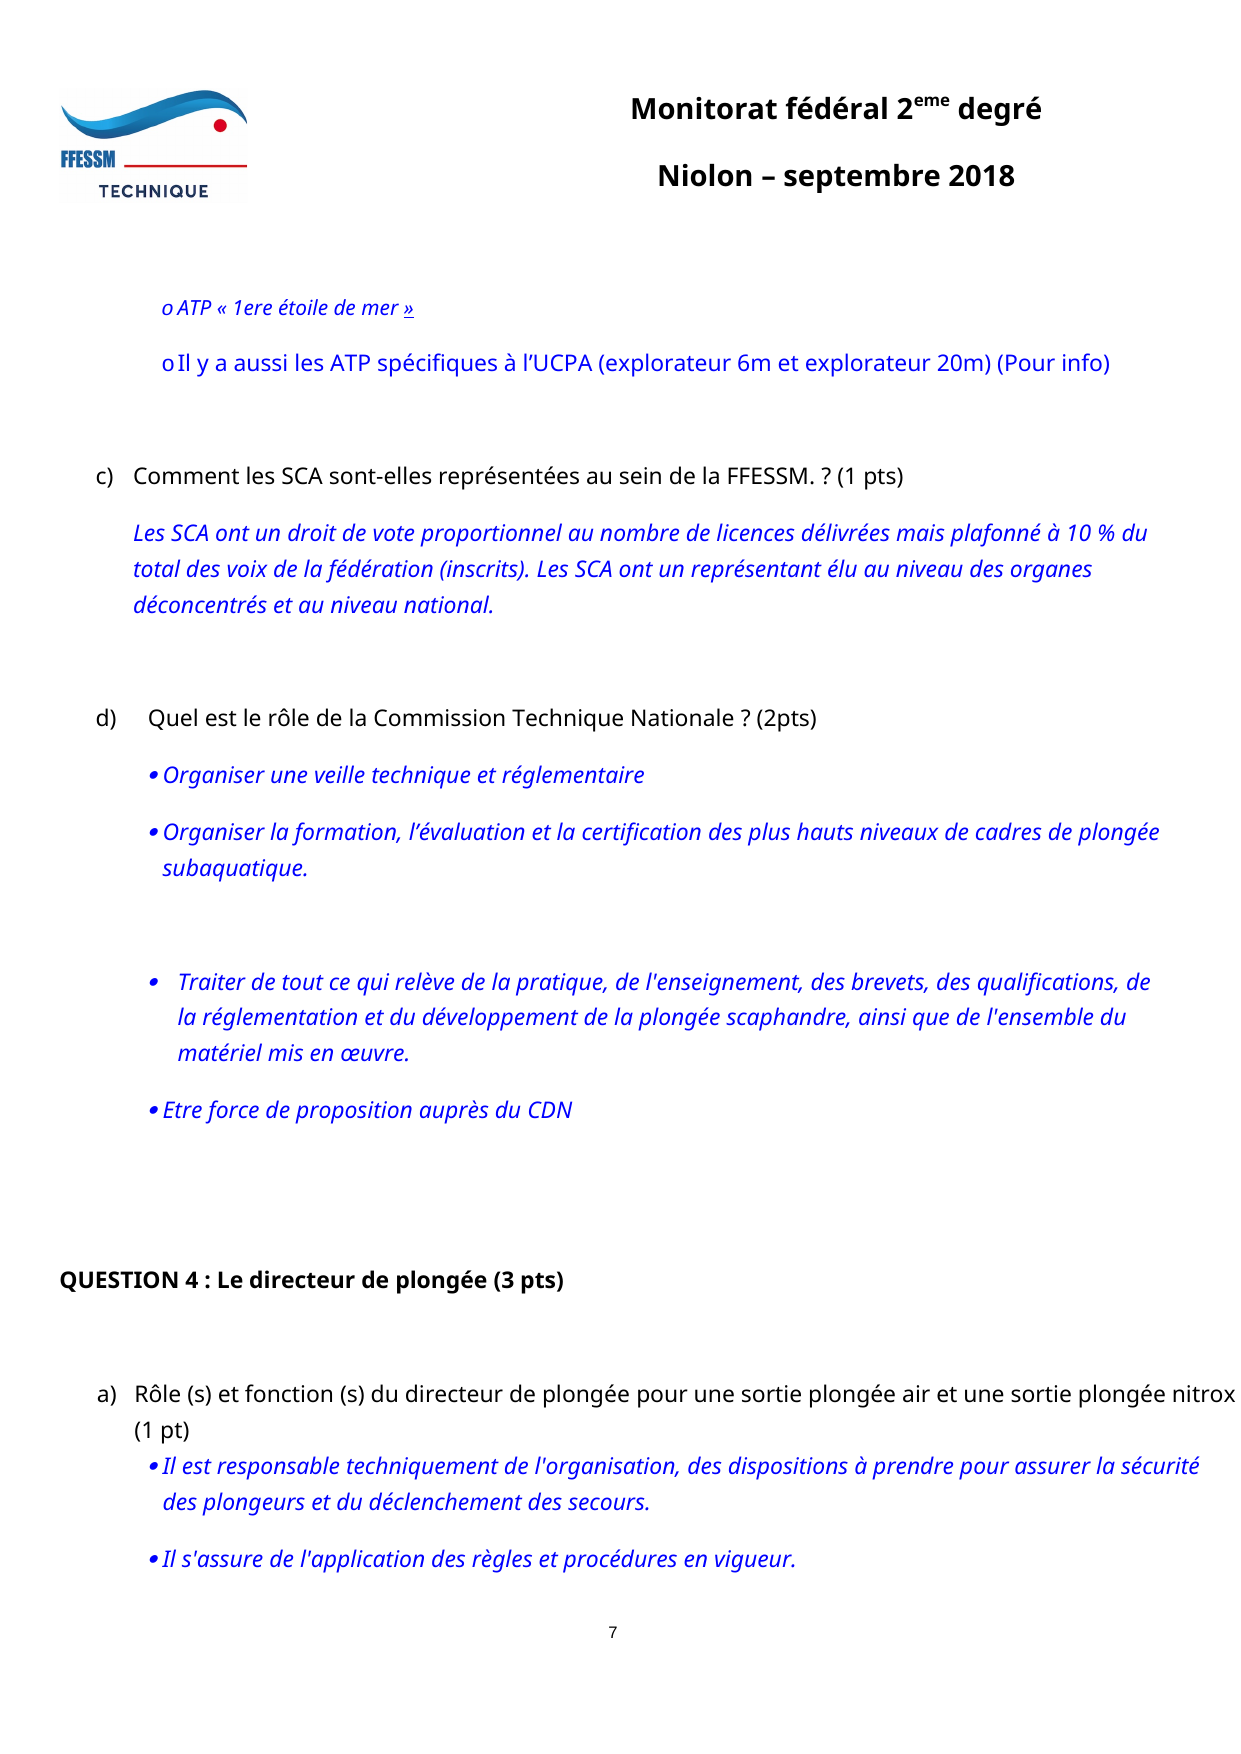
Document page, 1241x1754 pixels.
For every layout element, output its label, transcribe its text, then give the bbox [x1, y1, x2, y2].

list Il est responsable techniquement de l'organisation, des dispositions à prendre pour assurer la sécurité des plongeurs et du déclenchement des secours. [148, 1450, 1240, 1517]
list Organiser une veille technique et réglementaire [148, 759, 1167, 790]
list Etre force de proposition auprès du CDN [148, 1094, 1167, 1125]
text Les SCA ont un droit de vote proportionnel au nombre de licences délivrées mais plafonné à 10 % du total des voix de la fédération (inscrits). Les SCA ont un représentant élu au niveau des organes déconcentrés et au niveau national. [133, 517, 1167, 620]
list Traiter de tout ce qui relève de la pratique, de l'enseignement, des brevets, des qualifications, de la réglementation et du développement de la plongée scaphandre, ainsi que de l'ensemble du matériel mis en œuvre. [148, 965, 1167, 1068]
list Il y a aussi les ATP spécifiques à l’UCPA (explorateur 6m et explorateur 20m) (Pour info) [161, 347, 1167, 378]
picture [59, 88, 248, 203]
list Quel est le rôle de la Commission Technique Nationale ? (2pts) [95, 702, 1167, 734]
list Rôle (s) et fonction (s) du directeur de plongée pour une sortie plongée air et une sortie plongée nitrox (1 pt) [97, 1378, 1240, 1445]
list Il s'assure de l'application des règles et procédures en vigueur. [148, 1542, 1167, 1574]
list Comment les SCA sont-elles représentées au sein de la FFESSM. ? (1 pts) [95, 460, 1167, 491]
list ATP « 1ere étoile de mer » [161, 293, 1167, 321]
list Organiser la formation, l’évaluation et la certification des plus hauts niveaux de cadres de plongée subaquatique. [148, 816, 1167, 883]
text QUESTION 4 : Le directeur de plongée (3 pts) [59, 1264, 1240, 1296]
